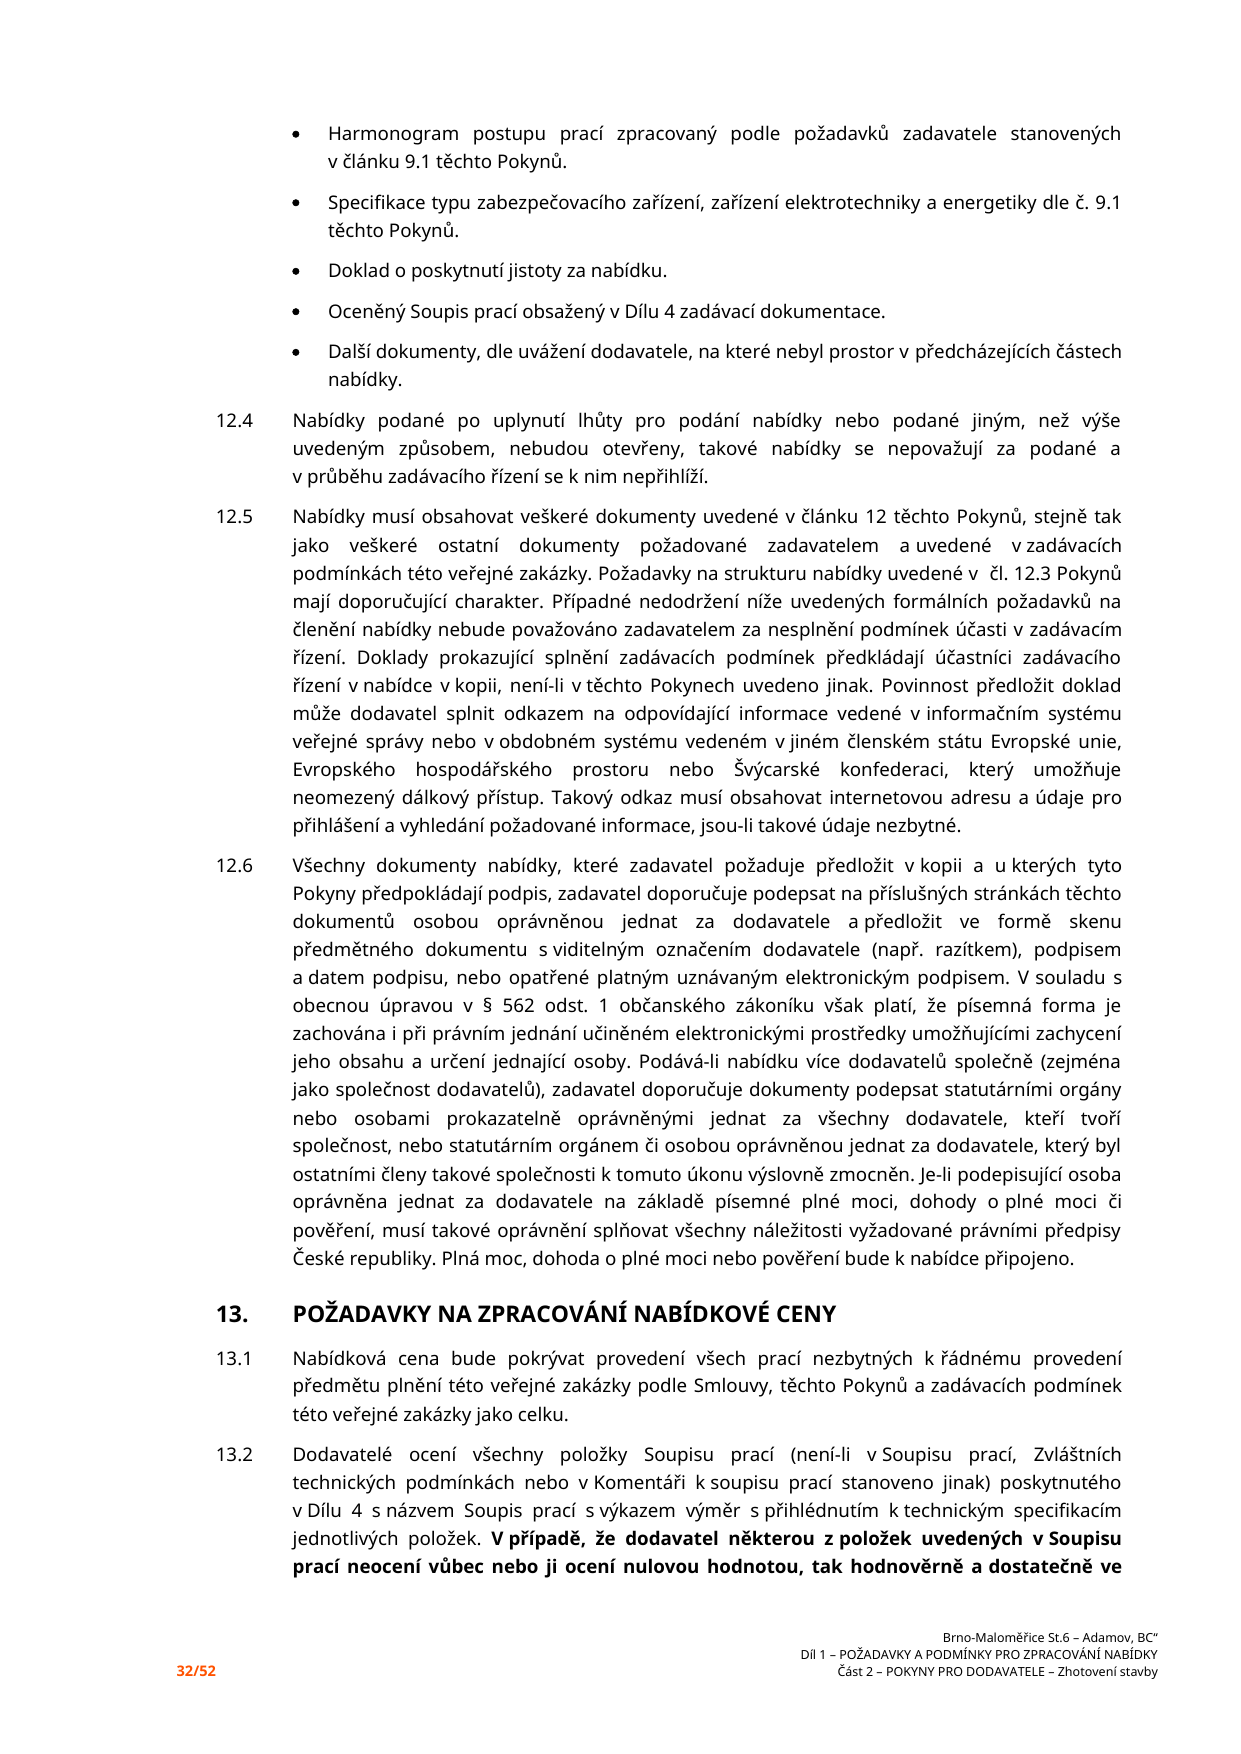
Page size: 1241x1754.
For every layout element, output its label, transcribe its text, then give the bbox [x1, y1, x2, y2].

text Nabídky podané po uplynutí lhůty pro podání nabídky nebo podané jiným, než výše uvedeným způsobem, nebudou otevřeny, takové nabídky se nepovažují za podané a v průběhu zadávacího řízení se k nim nepřihlíží. [216, 407, 1122, 489]
text Oceněný Soupis prací obsažený v Dílu 4 zadávací dokumentace. [292, 298, 1122, 324]
text POŽADAVKY NA ZPRACOVÁNÍ NABÍDKOVÉ CENY [216, 1298, 1122, 1329]
text Doklad o poskytnutí jistoty za nabídku. [292, 258, 1122, 283]
text Harmonogram postupu prací zpracovaný podle požadavků zadavatele stanovených v článku 9.1 těchto Pokynů. [292, 121, 1122, 174]
text Nabídková cena bude pokrývat provedení všech prací nezbytných k řádnému provedení předmětu plnění této veřejné zakázky podle Smlouvy, těchto Pokynů a zadávacích podmínek této veřejné zakázky jako celku. [216, 1345, 1122, 1426]
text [216, 1441, 1122, 1579]
text Další dokumenty, dle uvážení dodavatele, na které nebyl prostor v předcházejících částech nabídky. [292, 339, 1122, 392]
text Nabídky musí obsahovat veškeré dokumenty uvedené v článku 12 těchto Pokynů, stejně tak jako veškeré ostatní dokumenty požadované zadavatelem a uvedené v zadávacích podmínkách této veřejné zakázky. Požadavky na strukturu nabídky uvedené v čl. 12.3 Pokynů mají doporučující charakter. Případné nedodržení níže uvedených formálních požadavků na členění nabídky nebude považováno zadavatelem za nesplnění podmínek účasti v zadávacím řízení. Doklady prokazující splnění zadávacích podmínek předkládají účastníci zadávacího řízení v nabídce v kopii, není-li v těchto Pokynech uvedeno jinak. Povinnost předložit doklad může dodavatel splnit odkazem na odpovídající informace vedené v informačním systému veřejné správy nebo v obdobném systému vedeném v jiném členském státu Evropské unie, Evropského hospodářského prostoru nebo Švýcarské konfederaci, který umožňuje neomezený dálkový přístup. Takový odkaz musí obsahovat internetovou adresu a údaje pro přihlášení a vyhledání požadované informace, jsou-li takové údaje nezbytné. [216, 504, 1122, 838]
text Všechny dokumenty nabídky, které zadavatel požaduje předložit v kopii a u kterých tyto Pokyny předpokládají podpis, zadavatel doporučuje podepsat na příslušných stránkách těchto dokumentů osobou oprávněnou jednat za dodavatele a předložit ve formě skenu předmětného dokumentu s viditelným označením dodavatele (např. razítkem), podpisem a datem podpisu, nebo opatřené platným uznávaným elektronickým podpisem. V souladu s obecnou úpravou v § 562 odst. 1 občanského zákoníku však platí, že písemná forma je zachována i při právním jednání učiněném elektronickými prostředky umožňujícími zachycení jeho obsahu a určení jednající osoby. Podává-li nabídku více dodavatelů společně (zejména jako společnost dodavatelů), zadavatel doporučuje dokumenty podepsat statutárními orgány nebo osobami prokazatelně oprávněnými jednat za všechny dodavatele, kteří tvoří společnost, nebo statutárním orgánem či osobou oprávněnou jednat za dodavatele, který byl ostatními členy takové společnosti k tomuto úkonu výslovně zmocněn. Je-li podepisující osoba oprávněna jednat za dodavatele na základě písemné plné moci, dohody o plné moci či pověření, musí takové oprávnění splňovat všechny náležitosti vyžadované právními předpisy České republiky. Plná moc, dohoda o plné moci nebo pověření bude k nabídce připojeno. [216, 853, 1122, 1270]
text Specifikace typu zabezpečovacího zařízení, zařízení elektrotechniky a energetiky dle č. 9.1 těchto Pokynů. [292, 189, 1122, 243]
